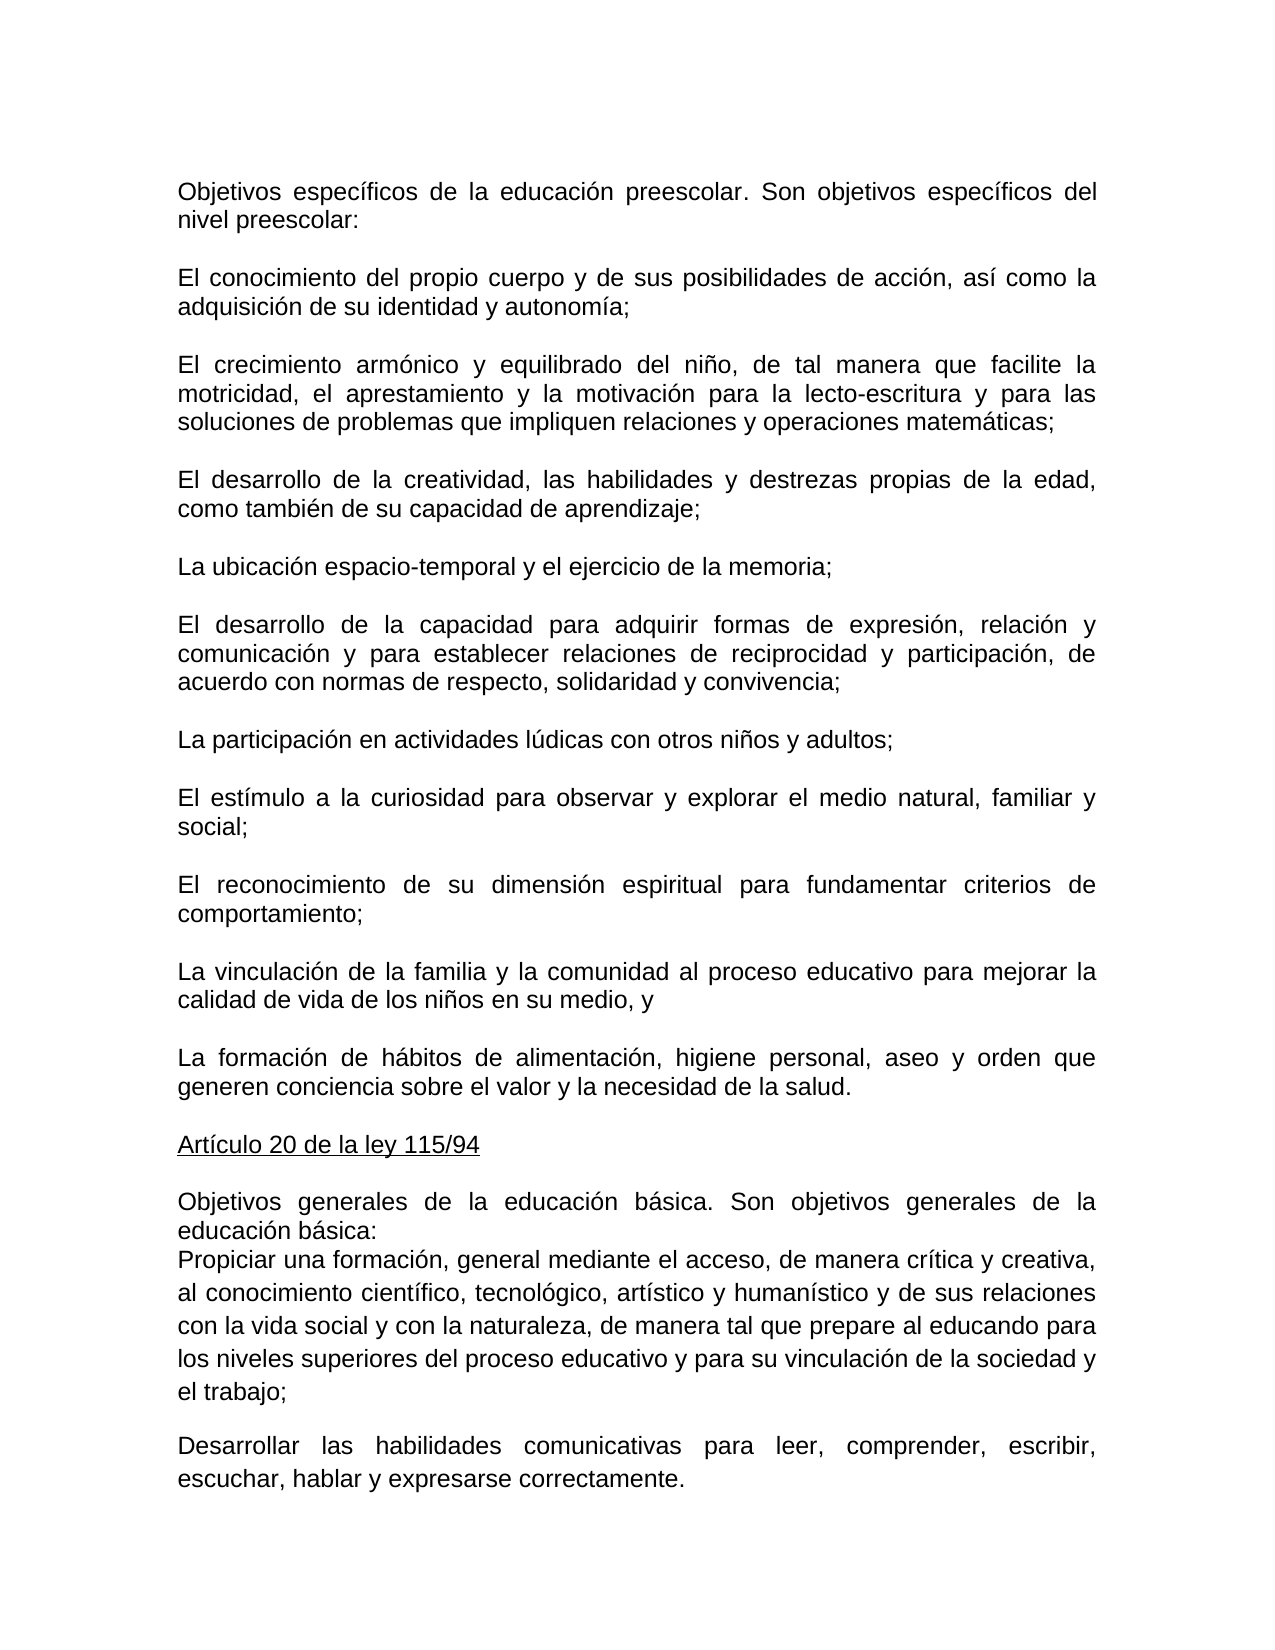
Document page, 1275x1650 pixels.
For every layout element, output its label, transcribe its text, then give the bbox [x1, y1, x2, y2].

text Propiciar una formación, general mediante el acceso, de manera crítica y creativa, al conocimiento científico, tecnológico, artístico y humanístico y de sus relaciones con la vida social y con la naturaleza, de manera tal que prepare al educando para los niveles superiores del proceso educativo y para su vinculación de la sociedad y el trabajo; [177, 1245, 1098, 1406]
text Artículo 20 de la ley 115/94 [177, 1130, 1098, 1158]
text La formación de hábitos de alimentación, higiene personal, aseo y orden que generen conciencia sobre el valor y la necesidad de la salud. [177, 1043, 1098, 1101]
text Objetivos específicos de la educación preescolar. Son objetivos específicos del nivel preescolar: [177, 176, 1098, 234]
text El crecimiento armónico y equilibrado del niño, de tal manera que facilite la motricidad, el aprestamiento y la motivación para la lecto-escritura y para las soluciones de problemas que impliquen relaciones y operaciones matemáticas; [177, 350, 1098, 436]
text La vinculación de la familia y la comunidad al proceso educativo para mejorar la calidad de vida de los niños en su medio, y [177, 956, 1098, 1014]
text El estímulo a la curiosidad para observar y explorar el medio natural, familiar y social; [177, 783, 1098, 841]
text Objetivos generales de la educación básica. Son objetivos generales de la educación básica: [177, 1187, 1098, 1245]
text La participación en actividades lúdicas con otros niños y adultos; [177, 725, 1098, 754]
text Desarrollar las habilidades comunicativas para leer, comprender, escribir, escuchar, hablar y expresarse correctamente. [177, 1431, 1098, 1492]
text El desarrollo de la creatividad, las habilidades y destrezas propias de la edad, como también de su capacidad de aprendizaje; [177, 465, 1098, 523]
text El reconocimiento de su dimensión espiritual para fundamentar criterios de comportamiento; [177, 870, 1098, 927]
text El desarrollo de la capacidad para adquirir formas de expresión, relación y comunicación y para establecer relaciones de reciprocidad y participación, de acuerdo con normas de respecto, solidaridad y convivencia; [177, 610, 1098, 696]
text El conocimiento del propio cuerpo y de sus posibilidades de acción, así como la adquisición de su identidad y autonomía; [177, 263, 1098, 321]
text La ubicación espacio-temporal y el ejercicio de la memoria; [177, 552, 1098, 581]
